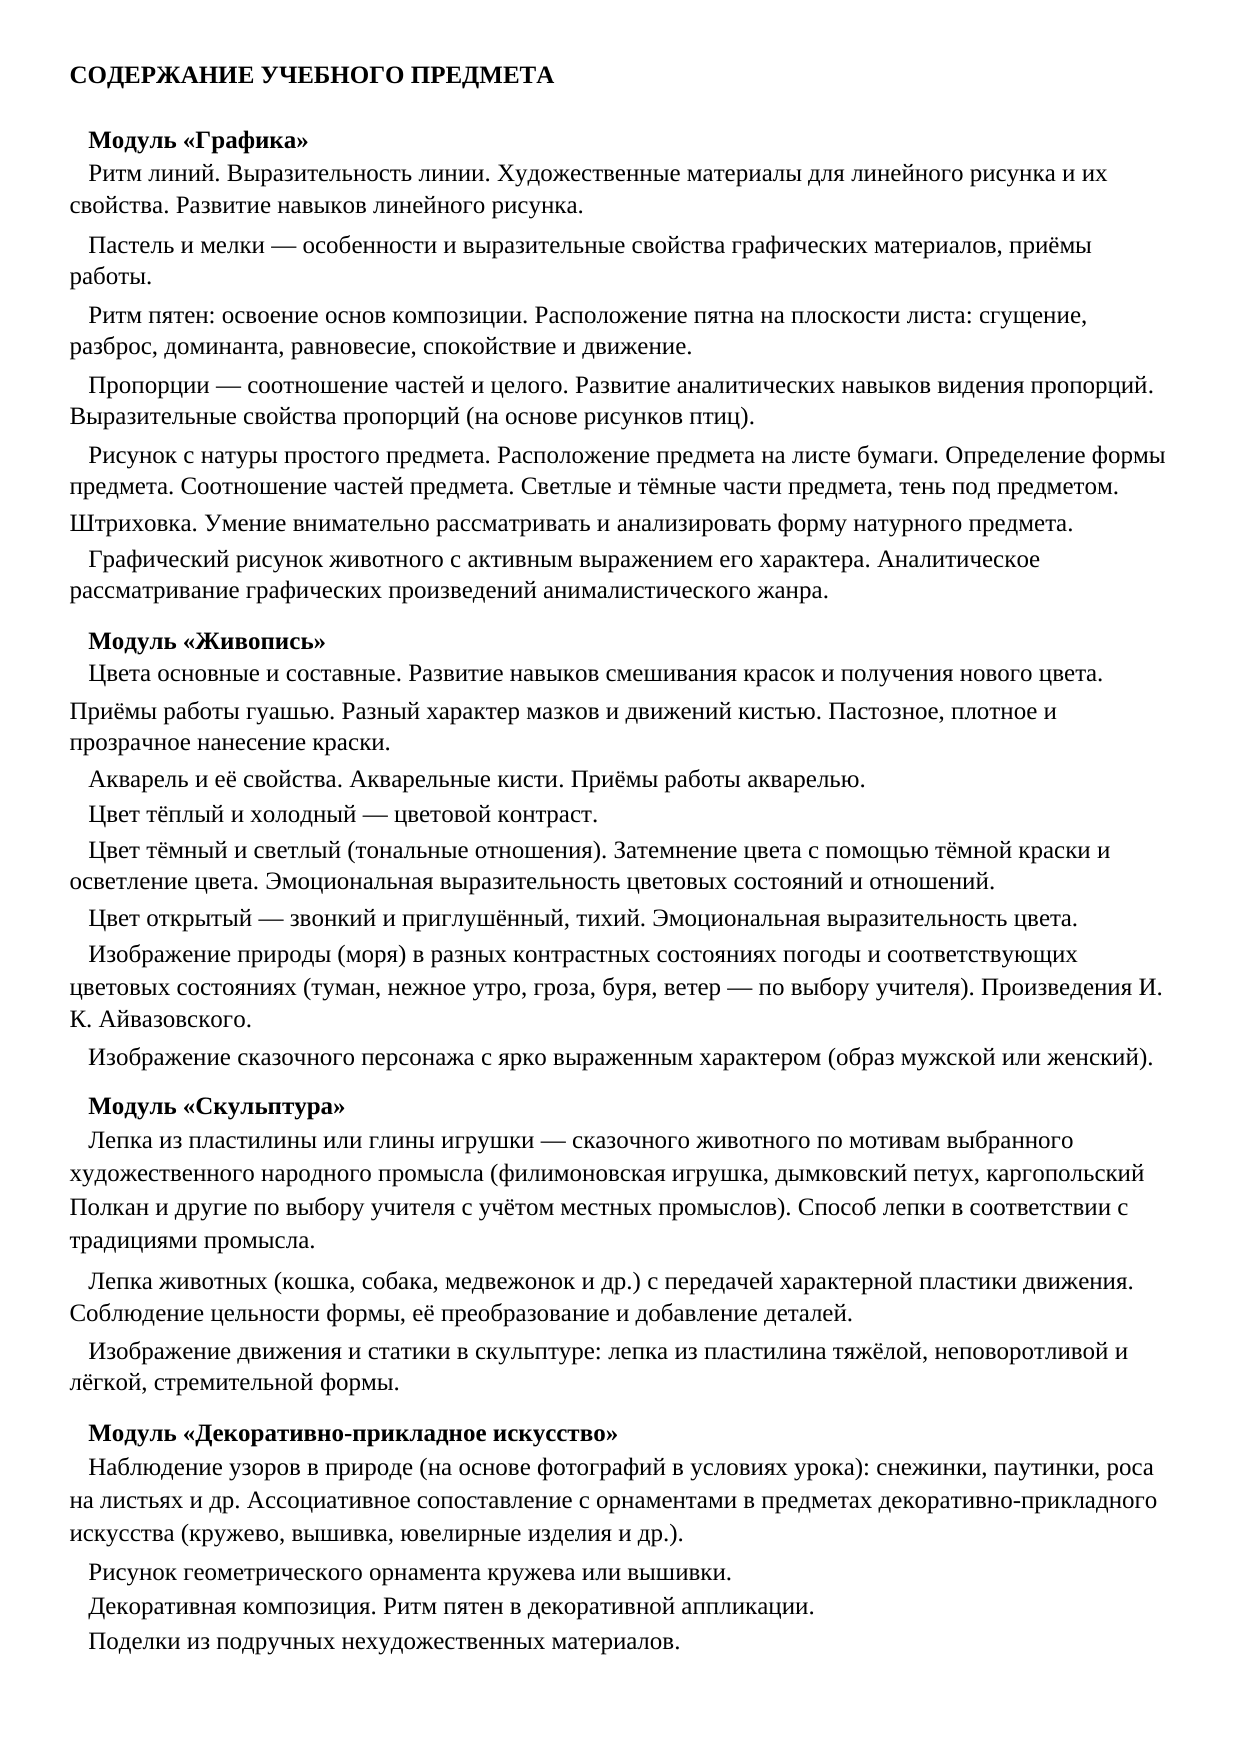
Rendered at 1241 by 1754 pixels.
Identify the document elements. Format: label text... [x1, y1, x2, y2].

text Цвет тёплый и холодный — цветовой контраст. [88, 801, 1172, 828]
text Пастель и мелки — особенности и выразительные свойства графических материалов, приёмы работы. [69, 230, 1097, 290]
text Штриховка. Умение внимательно рассматривать и анализировать форму натурного предмета. [69, 509, 1172, 537]
text Модуль «Графика» Ритм линий. Выразительность линии. Художественные материалы для линейного рисунка и их свойства. Развитие навыков линейного рисунка. [69, 125, 1112, 219]
text Модуль «Скульптура» Лепка из пластилины или глины игрушки — сказочного животного по мотивам выбранного художественного народного промысла (филимоновская игрушка, дымковский петух, каргопольский Полкан и другие по выбору учителя с учётом местных промыслов). Способ лепки в соответствии с традициями промысла. [69, 1091, 1157, 1254]
text Цвет тёмный и светлый (тональные отношения). Затемнение цвета с помощью тёмной краски и осветление цвета. Эмоциональная выразительность цветовых состояний и отношений. [69, 835, 1112, 895]
text СОДЕРЖАНИЕ УЧЕБНОГО ПРЕДМЕТА [69, 62, 1172, 89]
text Лепка животных (кошка, собака, медвежонок и др.) с передачей характерной пластики движения. Соблюдение цельности формы, её преобразование и добавление деталей. [69, 1266, 1142, 1326]
text Рисунок геометрического орнамента кружева или вышивки. [88, 1558, 1172, 1586]
text Ритм пятен: освоение основ композиции. Расположение пятна на плоскости листа: сгущение, разброс, доминанта, равновесие, спокойствие и движение. [69, 300, 1097, 360]
text Декоративная композиция. Ритм пятен в декоративной аппликации. [88, 1593, 1172, 1620]
text Изображение природы (моря) в разных контрастных состояниях погоды и соответствующих цветовых состояниях (туман, нежное утро, гроза, буря, ветер — по выбору учителя). Произведения И. К. Айвазовского. [69, 939, 1172, 1033]
text Изображение движения и статики в скульптуре: лепка из пластилина тяжёлой, неповоротливой и лёгкой, стремительной формы. [69, 1336, 1142, 1396]
text Графический рисунок животного с активным выражением его характера. Аналитическое рассматривание графических произведений анималистического жанра. [69, 544, 1052, 604]
text Поделки из подручных нехудожественных материалов. [88, 1627, 1172, 1655]
text Приёмы работы гуашью. Разный характер мазков и движений кистью. Пастозное, плотное и прозрачное нанесение краски. [69, 696, 1067, 756]
text Изображение сказочного персонажа с ярко выраженным характером (образ мужской или женский). [69, 1044, 1172, 1071]
text Модуль «Декоративно-прикладное искусство» Наблюдение узоров в природе (на основе фотографий в условиях урока): снежинки, паутинки, роса на листьях и др. Ассоциативное сопоставление с орнаментами в предметах декоративно-прикладного искусства (кружево, вышивка, ювелирные изделия и др.). [69, 1418, 1172, 1547]
text Модуль «Живопись» Цвета основные и составные. Развитие навыков смешивания красок и получения нового цвета. [88, 626, 1112, 686]
text Цвет открытый — звонкий и приглушённый, тихий. Эмоциональная выразительность цвета. [88, 905, 1172, 932]
text Пропорции — соотношение частей и целого. Развитие аналитических навыков видения пропорций. Выразительные свойства пропорций (на основе рисунков птиц). [69, 370, 1157, 430]
text Акварель и её свойства. Акварельные кисти. Приёмы работы акварелью. [88, 766, 1172, 793]
text Рисунок с натуры простого предмета. Расположение предмета на листе бумаги. Определение формы предмета. Соотношение частей предмета. Светлые и тёмные части предмета, тень под предметом. [69, 440, 1172, 500]
